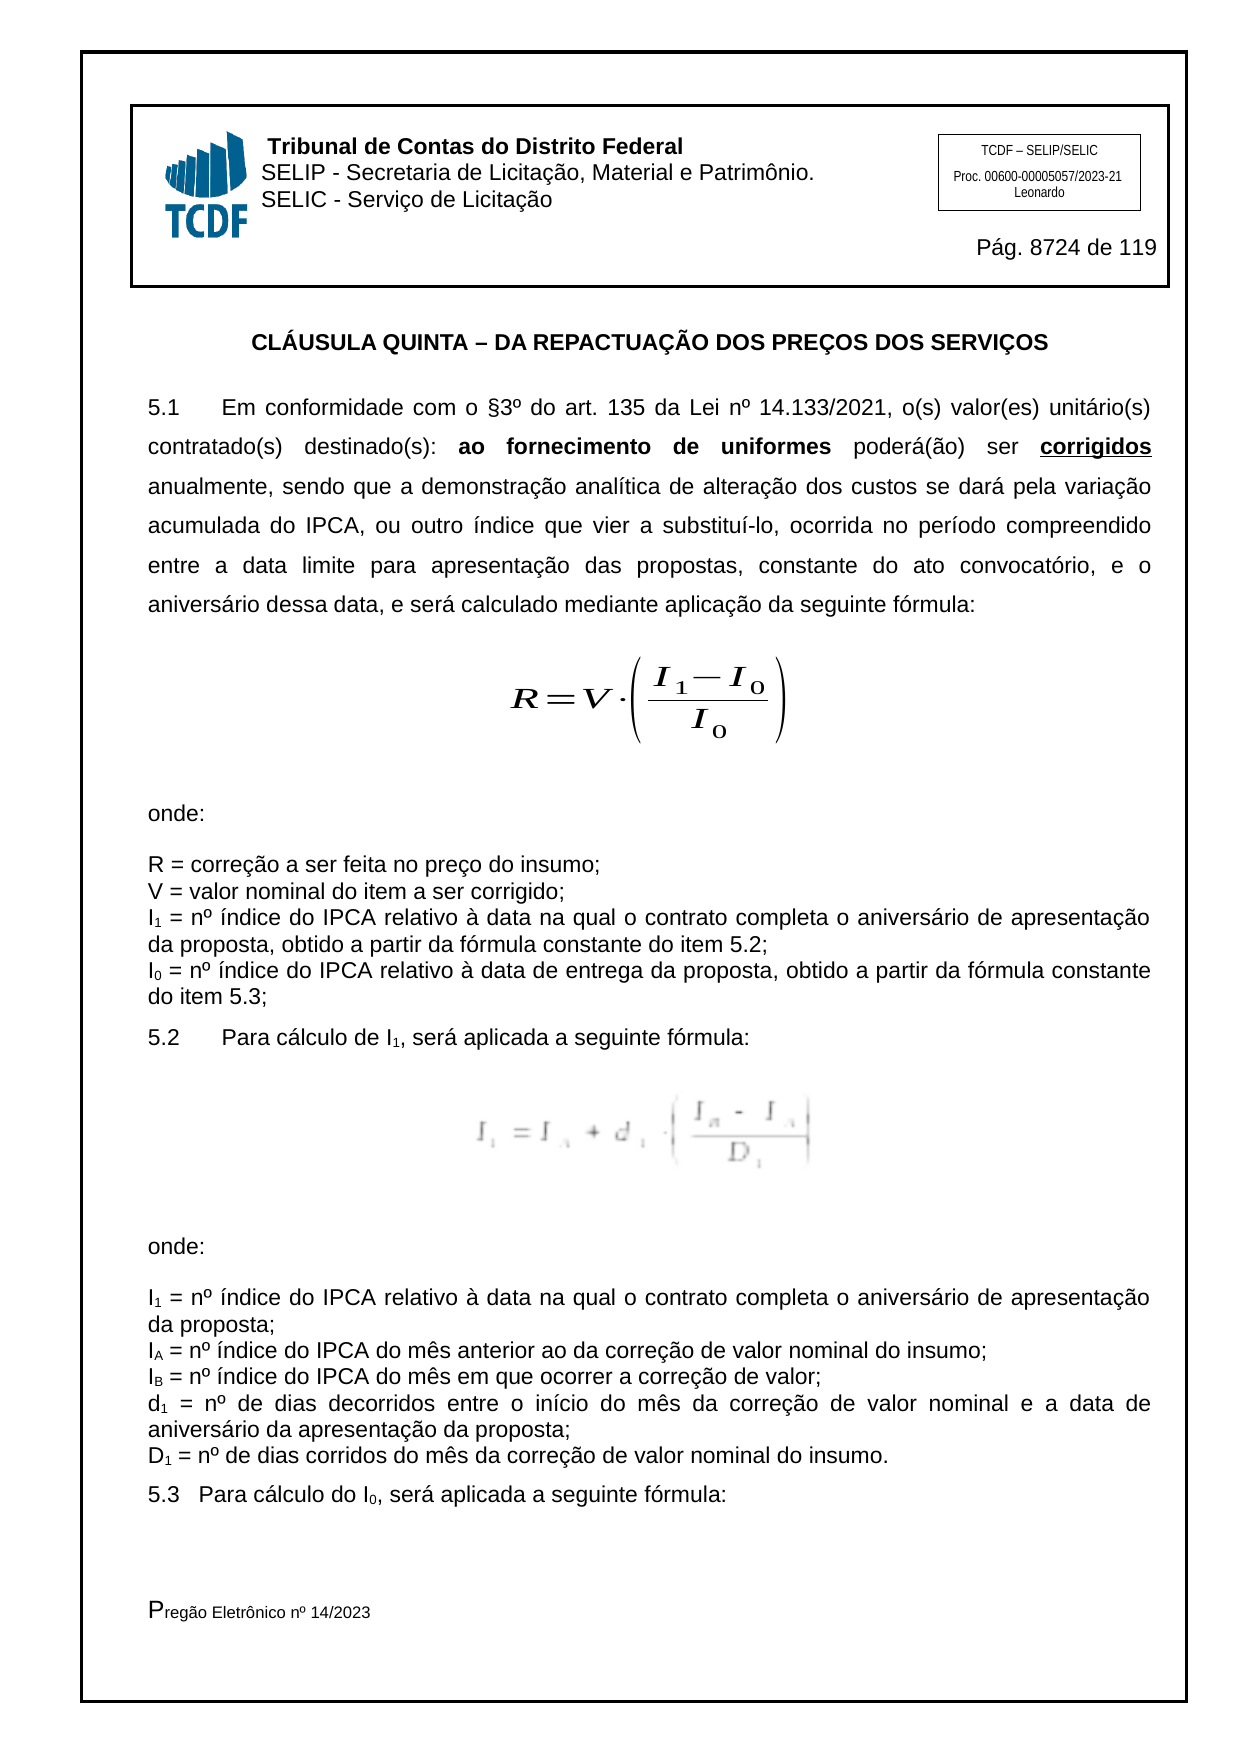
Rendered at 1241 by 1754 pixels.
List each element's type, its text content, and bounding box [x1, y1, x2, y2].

text IA = nº índice do IPCA do mês anterior ao da correção de valor nominal do insumo; [148, 1337, 1152, 1363]
text onde: [148, 800, 1152, 826]
text I0 = nº índice do IPCA relativo à data de entrega da proposta, obtido a partir da fórmula constante do item 5.3; [148, 957, 1152, 1009]
list Para cálculo do I0, será aplicada a seguinte fórmula: [148, 1481, 1152, 1508]
text I1 = nº índice do IPCA relativo à data na qual o contrato completa o aniversário de apresentação da proposta; [148, 1284, 1152, 1337]
list Em conformidade com o §3º do art. 135 da Lei nº 14.133/2021, o(s) valor(es) unitário(s) contratado(s) destinado(s): ao fornecimento de uniformes poderá(ão) ser corrigidos anualmente, sendo que a demonstração analítica de alteração dos custos se dará pela variação acumulada do IPCA, ou outro índice que vier a substituí-lo, ocorrida no período compreendido entre a data limite para apresentação das propostas, constante do ato convocatório, e o aniversário dessa data, e será calculado mediante aplicação da seguinte fórmula: [148, 394, 1152, 617]
text D1 = nº de dias corridos do mês da correção de valor nominal do insumo. [148, 1442, 1152, 1469]
text I1 = nº índice do IPCA relativo à data na qual o contrato completa o aniversário de apresentação da proposta, obtido a partir da fórmula constante do item 5.2; [148, 904, 1152, 957]
text onde: [148, 1233, 1152, 1259]
list Para cálculo de I1, será aplicada a seguinte fórmula: [148, 1024, 1152, 1050]
text R = correção a ser feita no preço do insumo; [148, 851, 1152, 878]
text d1 = nº de dias decorridos entre o início do mês da correção de valor nominal e a data de aniversário da apresentação da proposta; [148, 1390, 1152, 1442]
text V = valor nominal do item a ser corrigido; [148, 878, 1152, 904]
picture [150, 128, 262, 240]
text IB = nº índice do IPCA do mês em que ocorrer a correção de valor; [148, 1363, 1152, 1390]
text CLÁUSULA QUINTA – DA REPACTUAÇÃO DOS PREÇOS DOS SERVIÇOS [148, 329, 1152, 356]
